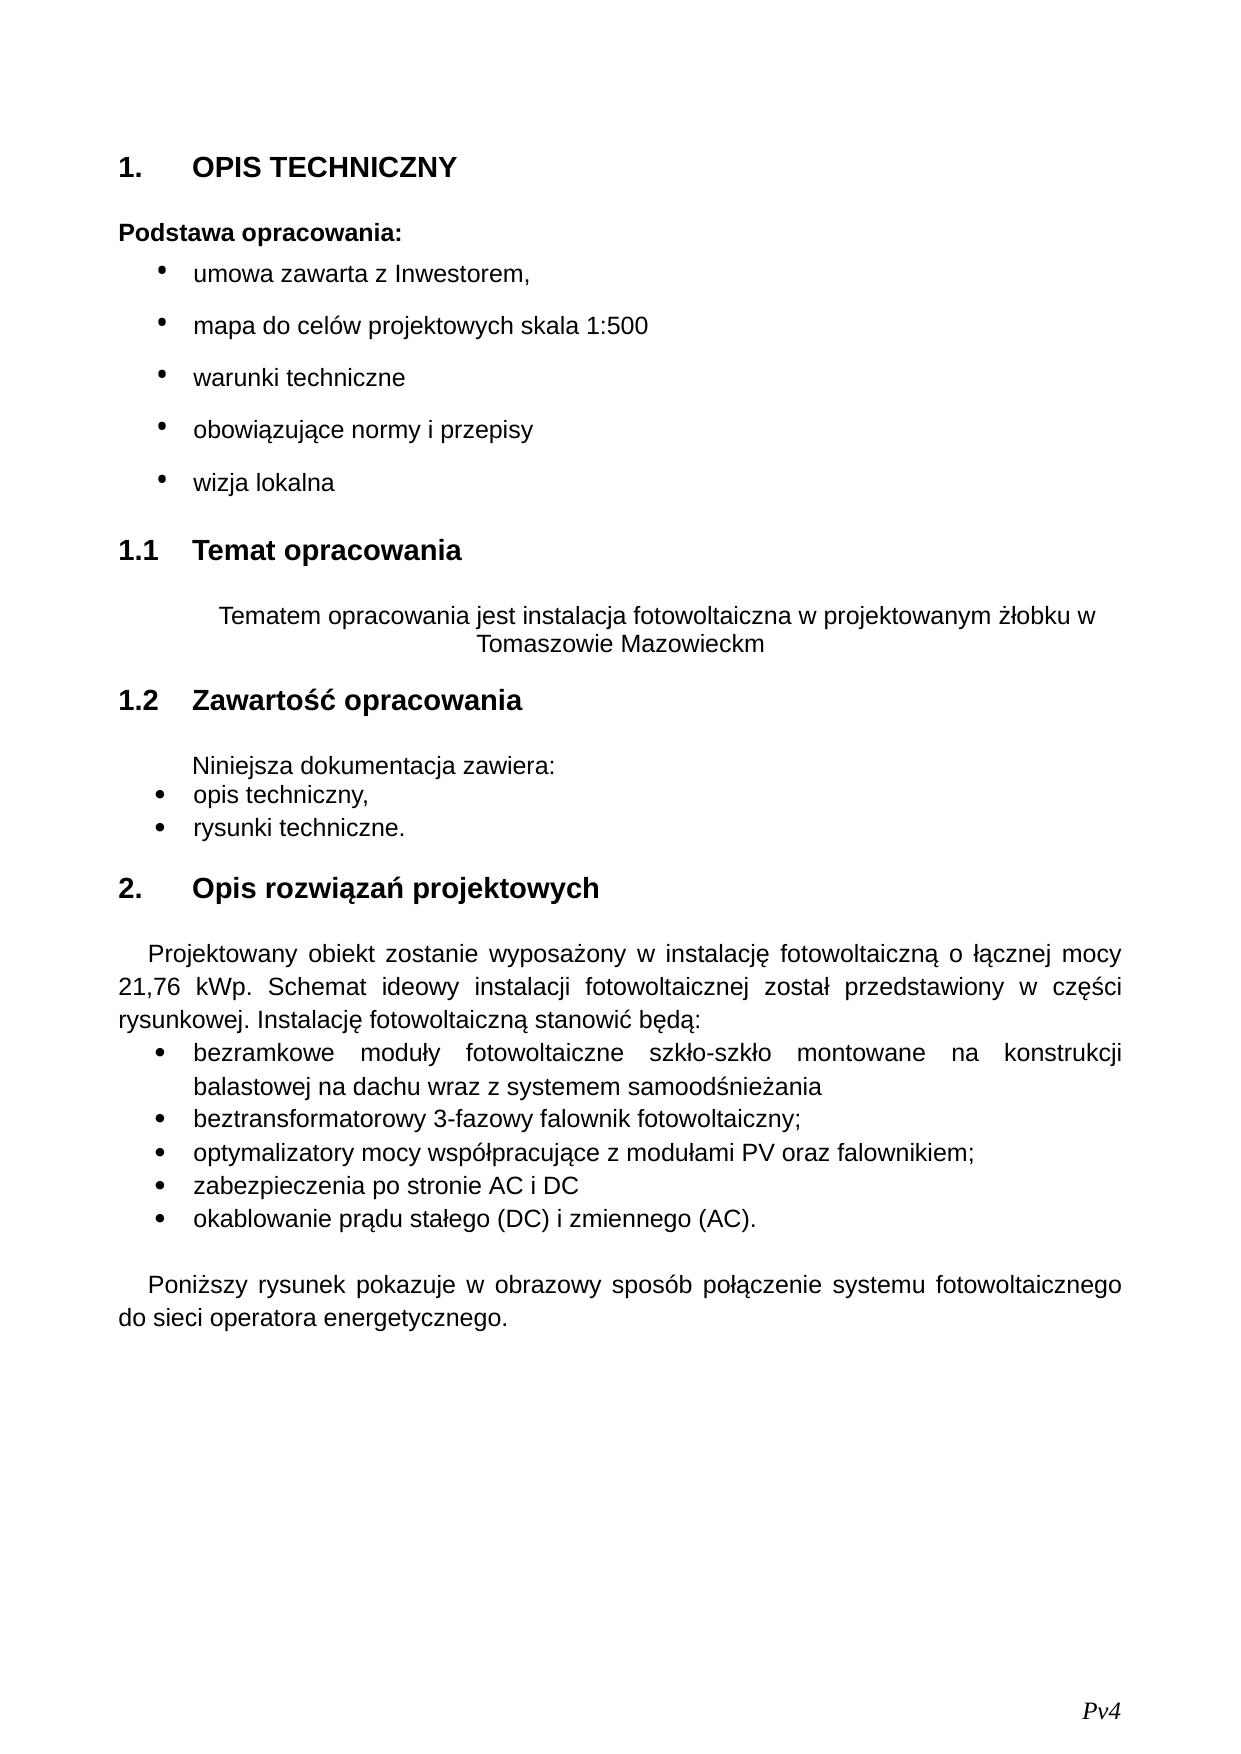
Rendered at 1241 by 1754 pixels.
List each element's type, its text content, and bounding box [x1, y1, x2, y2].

text Tematem opracowania jest instalacja fotowoltaiczna w projektowanym żłobku w Tomaszowie Mazowieckm [118, 601, 1123, 658]
list wizja lokalna [156, 456, 1123, 501]
list bezramkowe moduły fotowoltaiczne szkło-szkło montowane na konstrukcji balastowej na dachu wraz z systemem samoodśnieżania [156, 1038, 1123, 1100]
list okablowanie prądu stałego (DC) i zmiennego (AC). [156, 1204, 1123, 1233]
text Zawartość opracowania [118, 683, 1123, 717]
text Podstawa opracowania: [118, 218, 1123, 247]
list mapa do celów projektowych skala 1:500 [156, 299, 1123, 344]
text Niniejsza dokumentacja zawiera: [118, 751, 1123, 780]
text Projektowany obiekt zostanie wyposażony w instalację fotowoltaiczną o łącznej mocy 21,76 kWp. Schemat ideowy instalacji fotowoltaicznej został przedstawiony w części rysunkowej. Instalację fotowoltaiczną stanowić będą: [118, 939, 1123, 1034]
text OPIS TECHNICZNY [118, 150, 1123, 183]
list zabezpieczenia po stronie AC i DC [156, 1171, 1123, 1199]
list warunki techniczne [156, 351, 1123, 397]
text Temat opracowania [118, 533, 1123, 566]
text Poniższy rysunek pokazuje w obrazowy sposób połączenie systemu fotowoltaicznego do sieci operatora energetycznego. [118, 1270, 1123, 1332]
list beztransformatorowy 3-fazowy falownik fotowoltaiczny; [156, 1104, 1123, 1133]
text Opis rozwiązań projektowych [118, 871, 1123, 905]
list umowa zawarta z Inwestorem, [156, 247, 1123, 292]
list optymalizatory mocy współpracujące z modułami PV oraz falownikiem; [156, 1138, 1123, 1166]
text opis techniczny, [156, 780, 1123, 809]
list obowiązujące normy i przepisy [156, 403, 1123, 449]
text rysunki techniczne. [156, 813, 1123, 842]
